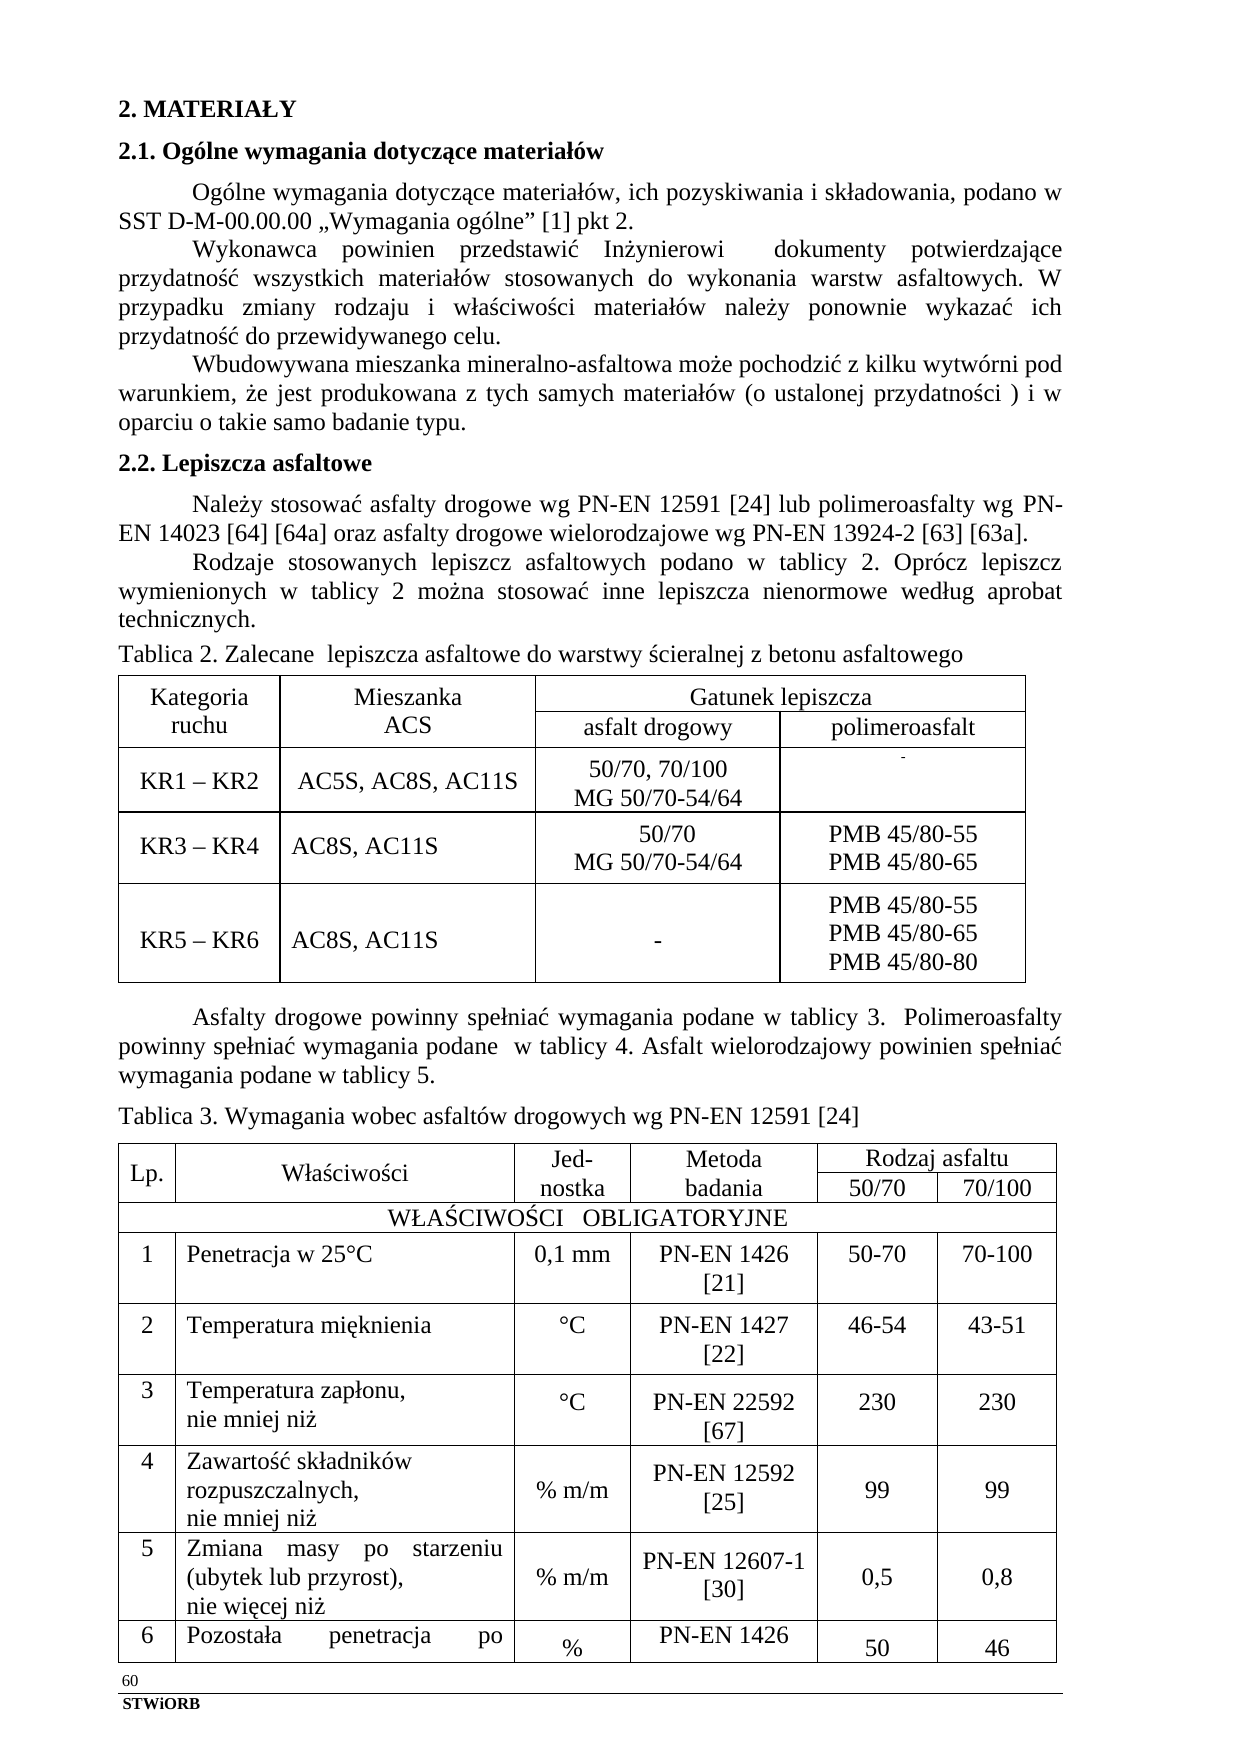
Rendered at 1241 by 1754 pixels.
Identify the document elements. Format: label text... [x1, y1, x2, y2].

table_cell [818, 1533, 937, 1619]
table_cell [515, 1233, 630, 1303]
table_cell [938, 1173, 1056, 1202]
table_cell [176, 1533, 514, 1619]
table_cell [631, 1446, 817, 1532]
text Wbudowywana mieszanka mineralno-asfaltowa może pochodzić z kilku wytwórni pod warunkiem, że jest produkowana z tych samych materiałów (o ustalonej przydatności ) i w oparciu o takie samo badanie typu. [118, 349, 1063, 436]
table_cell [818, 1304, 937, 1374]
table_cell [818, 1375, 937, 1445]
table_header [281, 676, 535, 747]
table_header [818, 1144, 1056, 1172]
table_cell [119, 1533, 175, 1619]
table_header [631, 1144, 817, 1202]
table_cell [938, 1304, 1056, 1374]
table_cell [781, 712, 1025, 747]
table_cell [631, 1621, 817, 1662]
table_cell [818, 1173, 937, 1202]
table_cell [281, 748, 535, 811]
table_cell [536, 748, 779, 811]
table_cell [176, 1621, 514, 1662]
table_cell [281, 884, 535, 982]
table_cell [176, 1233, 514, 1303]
text Wykonawca powinien przedstawić Inżynierowi dokumenty potwierdzające przydatność wszystkich materiałów stosowanych do wykonania warstw asfaltowych. W przypadku zmiany rodzaju i właściwości materiałów należy ponownie wykazać ich przydatność do przewidywanego celu. [118, 234, 1063, 349]
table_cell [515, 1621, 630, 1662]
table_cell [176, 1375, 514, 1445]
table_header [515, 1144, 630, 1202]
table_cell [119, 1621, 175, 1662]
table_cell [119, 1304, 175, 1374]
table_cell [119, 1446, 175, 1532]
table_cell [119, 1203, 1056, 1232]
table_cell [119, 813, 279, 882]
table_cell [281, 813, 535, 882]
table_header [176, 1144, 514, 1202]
text Rodzaje stosowanych lepiszcz asfaltowych podano w tablicy 2. Oprócz lepiszcz wymienionych w tablicy 2 można stosować inne lepiszcza nienormowe według aprobat technicznych. [118, 547, 1063, 633]
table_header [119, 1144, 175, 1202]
text Tablica 2. Zalecane lepiszcza asfaltowe do warstwy ścieralnej z betonu asfaltowego [118, 639, 1063, 668]
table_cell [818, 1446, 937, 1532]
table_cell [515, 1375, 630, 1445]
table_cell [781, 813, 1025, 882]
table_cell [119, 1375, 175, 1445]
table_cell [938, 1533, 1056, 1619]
text Ogólne wymagania dotyczące materiałów, ich pozyskiwania i składowania, podano w SST D-M-00.00.00 „Wymagania ogólne” [1] pkt 2. [118, 177, 1063, 234]
text Tablica 3. Wymagania wobec asfaltów drogowych wg PN-EN 12591 [24] [118, 1101, 1063, 1130]
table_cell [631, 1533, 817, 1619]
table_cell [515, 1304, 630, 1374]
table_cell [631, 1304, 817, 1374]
text Asfalty drogowe powinny spełniać wymagania podane w tablicy 3. Polimeroasfalty powinny spełniać wymagania podane w tablicy 4. Asfalt wielorodzajowy powinien spełniać wymagania podane w tablicy 5. [118, 1002, 1063, 1089]
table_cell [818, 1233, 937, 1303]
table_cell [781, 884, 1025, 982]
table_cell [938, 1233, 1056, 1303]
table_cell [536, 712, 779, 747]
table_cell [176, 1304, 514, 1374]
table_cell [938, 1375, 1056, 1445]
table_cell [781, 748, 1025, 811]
text 2.2. Lepiszcza asfaltowe [118, 448, 1063, 477]
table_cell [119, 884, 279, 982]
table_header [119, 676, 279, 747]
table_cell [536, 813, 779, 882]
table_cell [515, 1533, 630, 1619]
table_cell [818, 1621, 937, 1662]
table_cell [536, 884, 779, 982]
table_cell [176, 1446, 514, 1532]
text 2.1. Ogólne wymagania dotyczące materiałów [118, 136, 1063, 164]
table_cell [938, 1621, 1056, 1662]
text Należy stosować asfalty drogowe wg PN-EN 12591 [24] lub polimeroasfalty wg PN-EN 14023 [64] [64a] oraz asfalty drogowe wielorodzajowe wg PN-EN 13924-2 [63] [63a]. [118, 489, 1063, 547]
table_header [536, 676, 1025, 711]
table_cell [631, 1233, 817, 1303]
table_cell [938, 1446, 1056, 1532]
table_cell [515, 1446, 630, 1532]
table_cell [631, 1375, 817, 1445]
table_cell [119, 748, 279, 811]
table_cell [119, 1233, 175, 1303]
text 2. Materiały [118, 94, 1063, 123]
